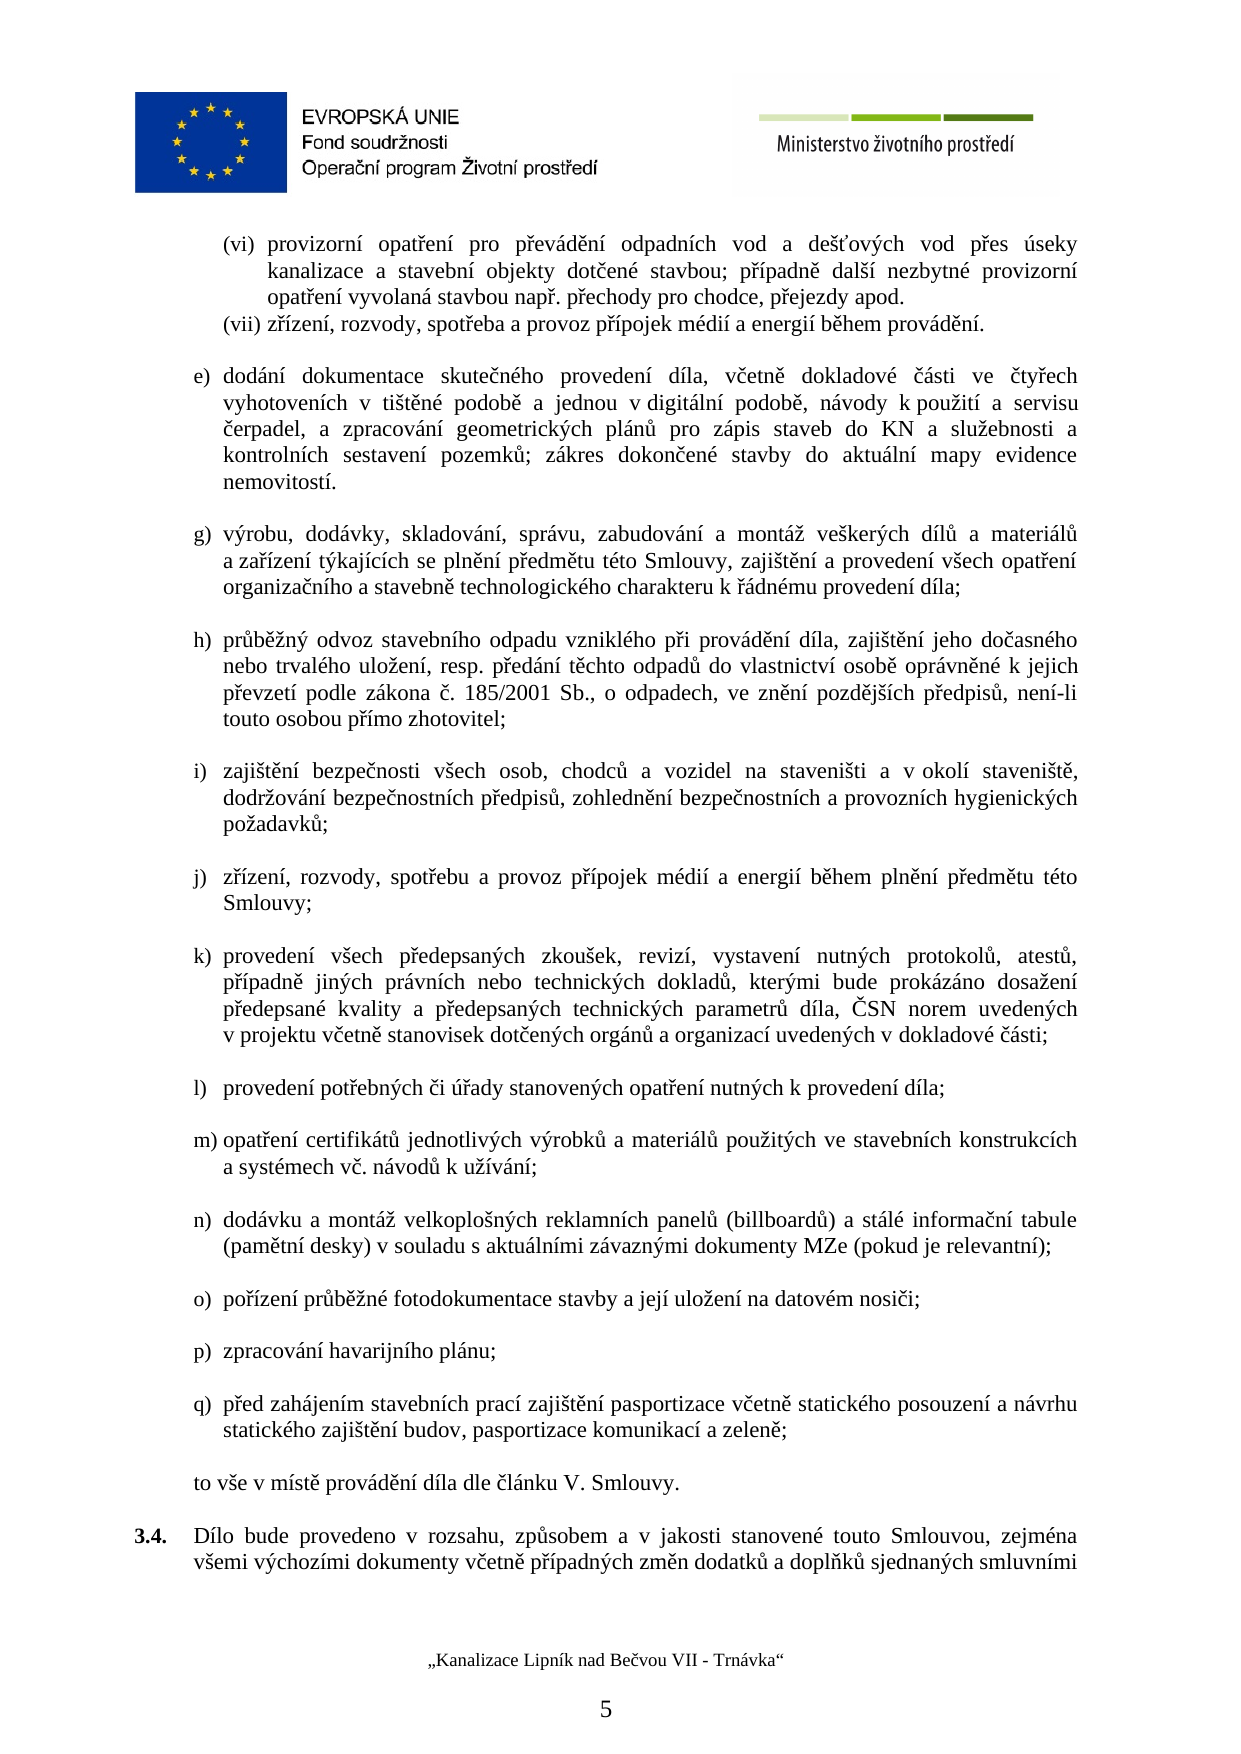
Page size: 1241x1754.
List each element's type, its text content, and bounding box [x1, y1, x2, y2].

list zřízení, rozvody, spotřebu a provoz přípojek médií a energií během plnění předmětu této Smlouvy; [193, 863, 1079, 916]
list provedení všech předepsaných zkoušek, revizí, vystavení nutných protokolů, atestů, případně jiných právních nebo technických dokladů, kterými bude prokázáno dosažení předepsané kvality a předepsaných technických parametrů díla, ČSN norem uvedených v projektu včetně stanovisek dotčených orgánů a organizací uvedených v dokladové části; [193, 942, 1079, 1047]
list zřízení, rozvody, spotřeba a provoz přípojek médií a energií během provádění. [223, 309, 1079, 336]
list před zahájením stavebních prací zajištění pasportizace včetně statického posouzení a návrhu statického zajištění budov, pasportizace komunikací a zeleně; [193, 1390, 1079, 1443]
picture [134, 92, 609, 197]
list provizorní opatření pro převádění odpadních vod a dešťových vod přes úseky kanalizace a stavební objekty dotčené stavbou; případně další nezbytné provizorní opatření vyvolaná stavbou např. přechody pro chodce, přejezdy apod. [223, 231, 1079, 309]
list průběžný odvoz stavebního odpadu vzniklého při provádění díla, zajištění jeho dočasného nebo trvalého uložení, resp. předání těchto odpadů do vlastnictví osobě oprávněné k jejich převzetí podle zákona č. 185/2001 Sb., o odpadech, ve znění pozdějších předpisů, není-li touto osobou přímo zhotovitel; [193, 626, 1079, 731]
list výrobu, dodávky, skladování, správu, zabudování a montáž veškerých dílů a materiálů a zařízení týkajících se plnění předmětu této Smlouvy, zajištění a provedení všech opatření organizačního a stavebně technologického charakteru k řádnému provedení díla; [193, 520, 1079, 599]
list zajištění bezpečnosti všech osob, chodců a vozidel na staveništi a v okolí staveniště, dodržování bezpečnostních předpisů, zohlednění bezpečnostních a provozních hygienických požadavků; [193, 758, 1079, 837]
list zpracování havarijního plánu; [193, 1337, 1079, 1364]
list opatření certifikátů jednotlivých výrobků a materiálů použitých ve stavebních konstrukcích a systémech vč. návodů k užívání; [193, 1127, 1079, 1179]
list provedení potřebných či úřady stanovených opatření nutných k provedení díla; [193, 1074, 1079, 1100]
list dodávku a montáž velkoplošných reklamních panelů (billboardů) a stálé informační tabule (pamětní desky) v souladu s aktuálními závaznými dokumenty MZe (pokud je relevantní); [193, 1206, 1079, 1258]
picture [732, 73, 1060, 197]
text to vše v místě provádění díla dle článku V. Smlouvy. [134, 1469, 1079, 1496]
list dodání dokumentace skutečného provedení díla, včetně dokladové části ve čtyřech vyhotoveních v tištěné podobě a jednou v digitální podobě, návody k použití a servisu čerpadel, a zpracování geometrických plánů pro zápis staveb do KN a služebnosti a kontrolních sestavení pozemků; zákres dokončené stavby do aktuální mapy evidence nemovitostí. [193, 362, 1079, 494]
list pořízení průběžné fotodokumentace stavby a její uložení na datovém nosiči; [193, 1285, 1079, 1311]
